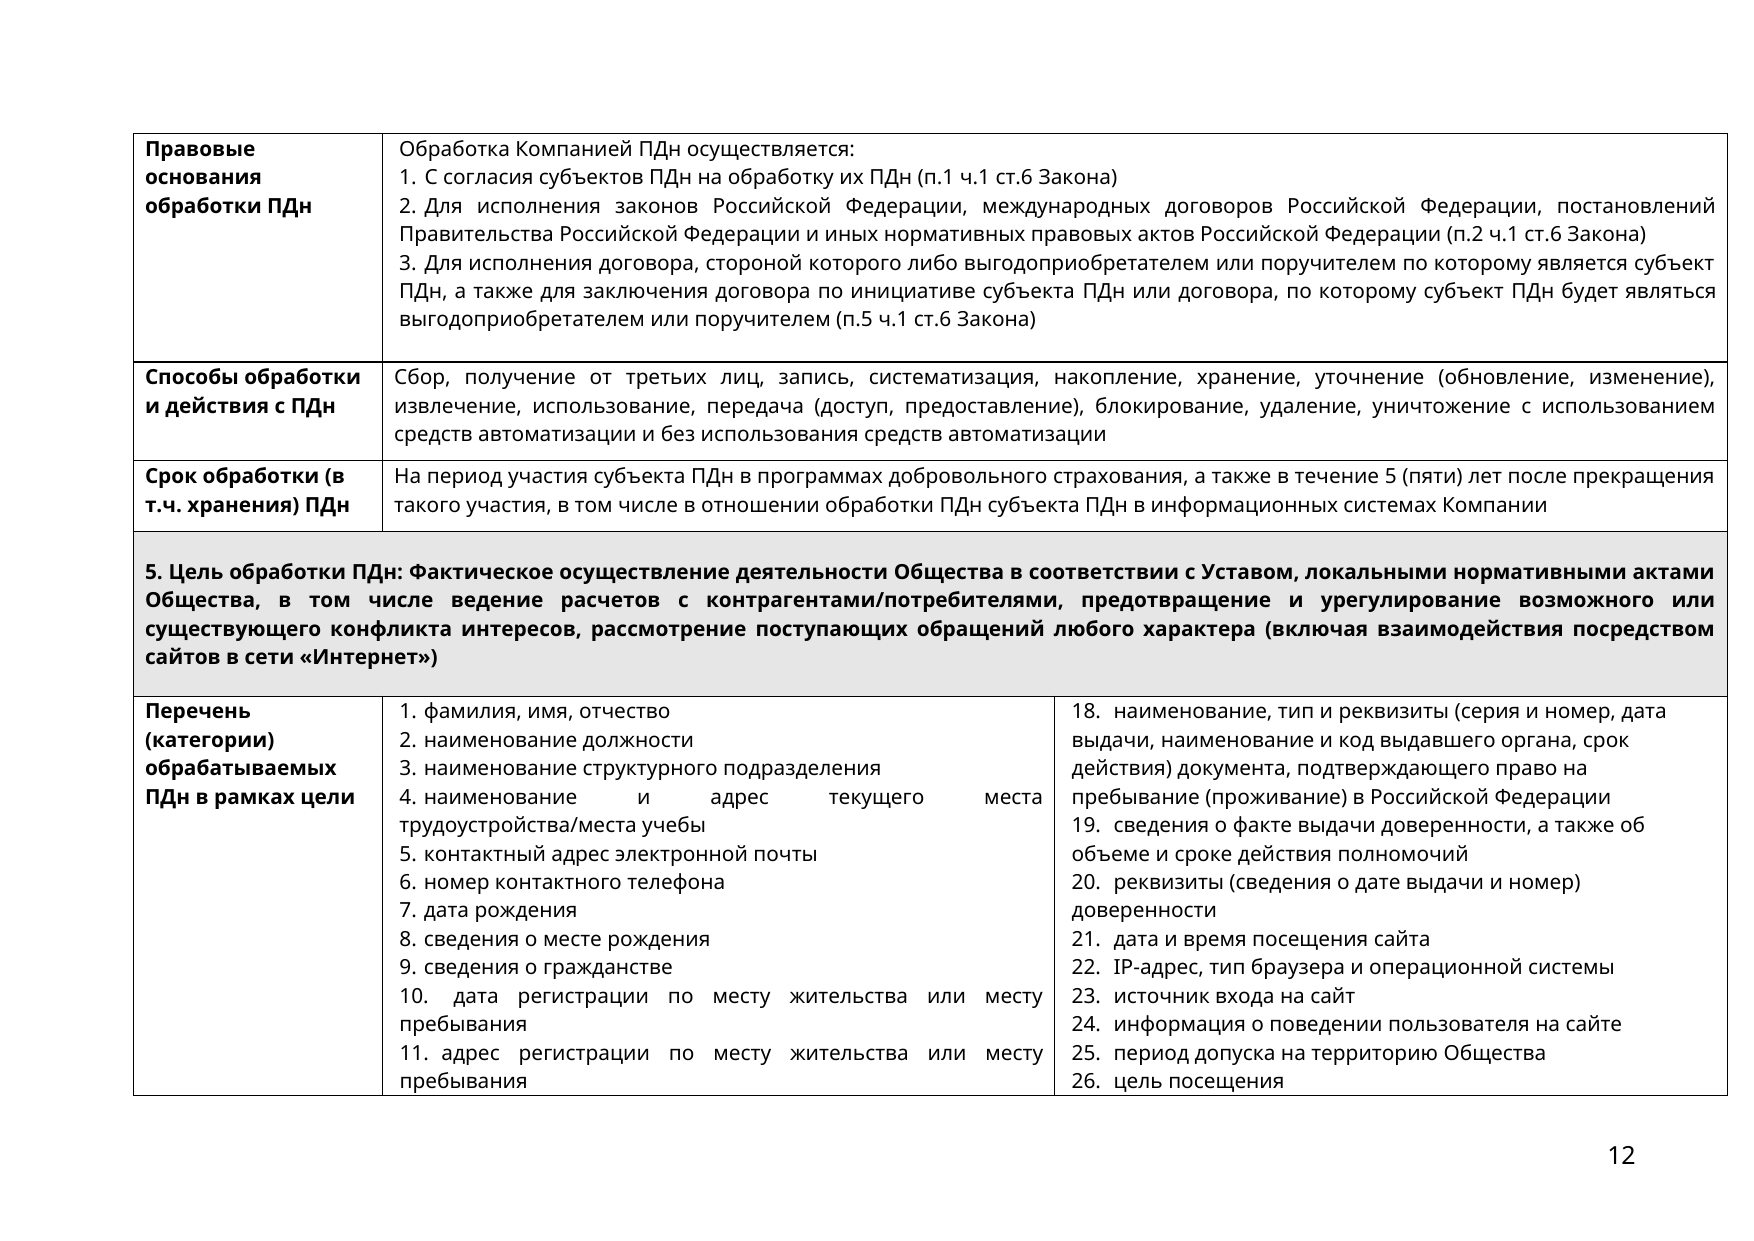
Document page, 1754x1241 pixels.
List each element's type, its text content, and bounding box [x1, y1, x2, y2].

table_cell 5. Цель обработки ПДн: Фактическое осуществление деятельности Общества в соответствии с Уставом, локальными нормативными актами Общества, в том числе ведение расчетов с контрагентами/потребителями, предотвращение и урегулирование возможного или существующего конфликта интересов, рассмотрение поступающих обращений любого характера (включая взаимодействия посредством сайтов в сети «Интернет») [134, 532, 1727, 696]
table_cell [134, 697, 382, 1095]
table_cell Сбор, получение от третьих лиц, запись, систематизация, накопление, хранение, уточнение (обновление, изменение), извлечение, использование, передача (доступ, предоставление), блокирование, удаление, уничтожение с использованием средств автоматизации и без использования средств автоматизации [383, 363, 1727, 460]
table_cell Обработка Компанией ПДн осуществляется: C согласия субъектов ПДн на обработку их ПДн (п.1 ч.1 ст.6 Закона) Для исполнения законов Российской Федерации, международных договоров Российской Федерации, постановлений Правительства Российской Федерации и иных нормативных правовых актов Российской Федерации (п.2 ч.1 ст.6 Закона) Для исполнения договора, стороной которого либо выгодоприобретателем или поручителем по которому является субъект ПДн, а также для заключения договора по инициативе субъекта ПДн или договора, по которому субъект ПДн будет являться выгодоприобретателем или поручителем (п.5 ч.1 ст.6 Закона) [383, 134, 1727, 361]
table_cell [383, 697, 1054, 1095]
table_cell Срок обработки (в т.ч. хранения) ПДн [134, 461, 382, 531]
table_cell На период участия субъекта ПДн в программах добровольного страхования, а также в течение 5 (пяти) лет после прекращения такого участия, в том числе в отношении обработки ПДн субъекта ПДн в информационных системах Компании [383, 461, 1727, 531]
table_cell Способы обработки и действия с ПДн [134, 363, 382, 460]
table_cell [1055, 697, 1727, 1095]
table_cell Правовые основания обработки ПДн [134, 134, 382, 361]
